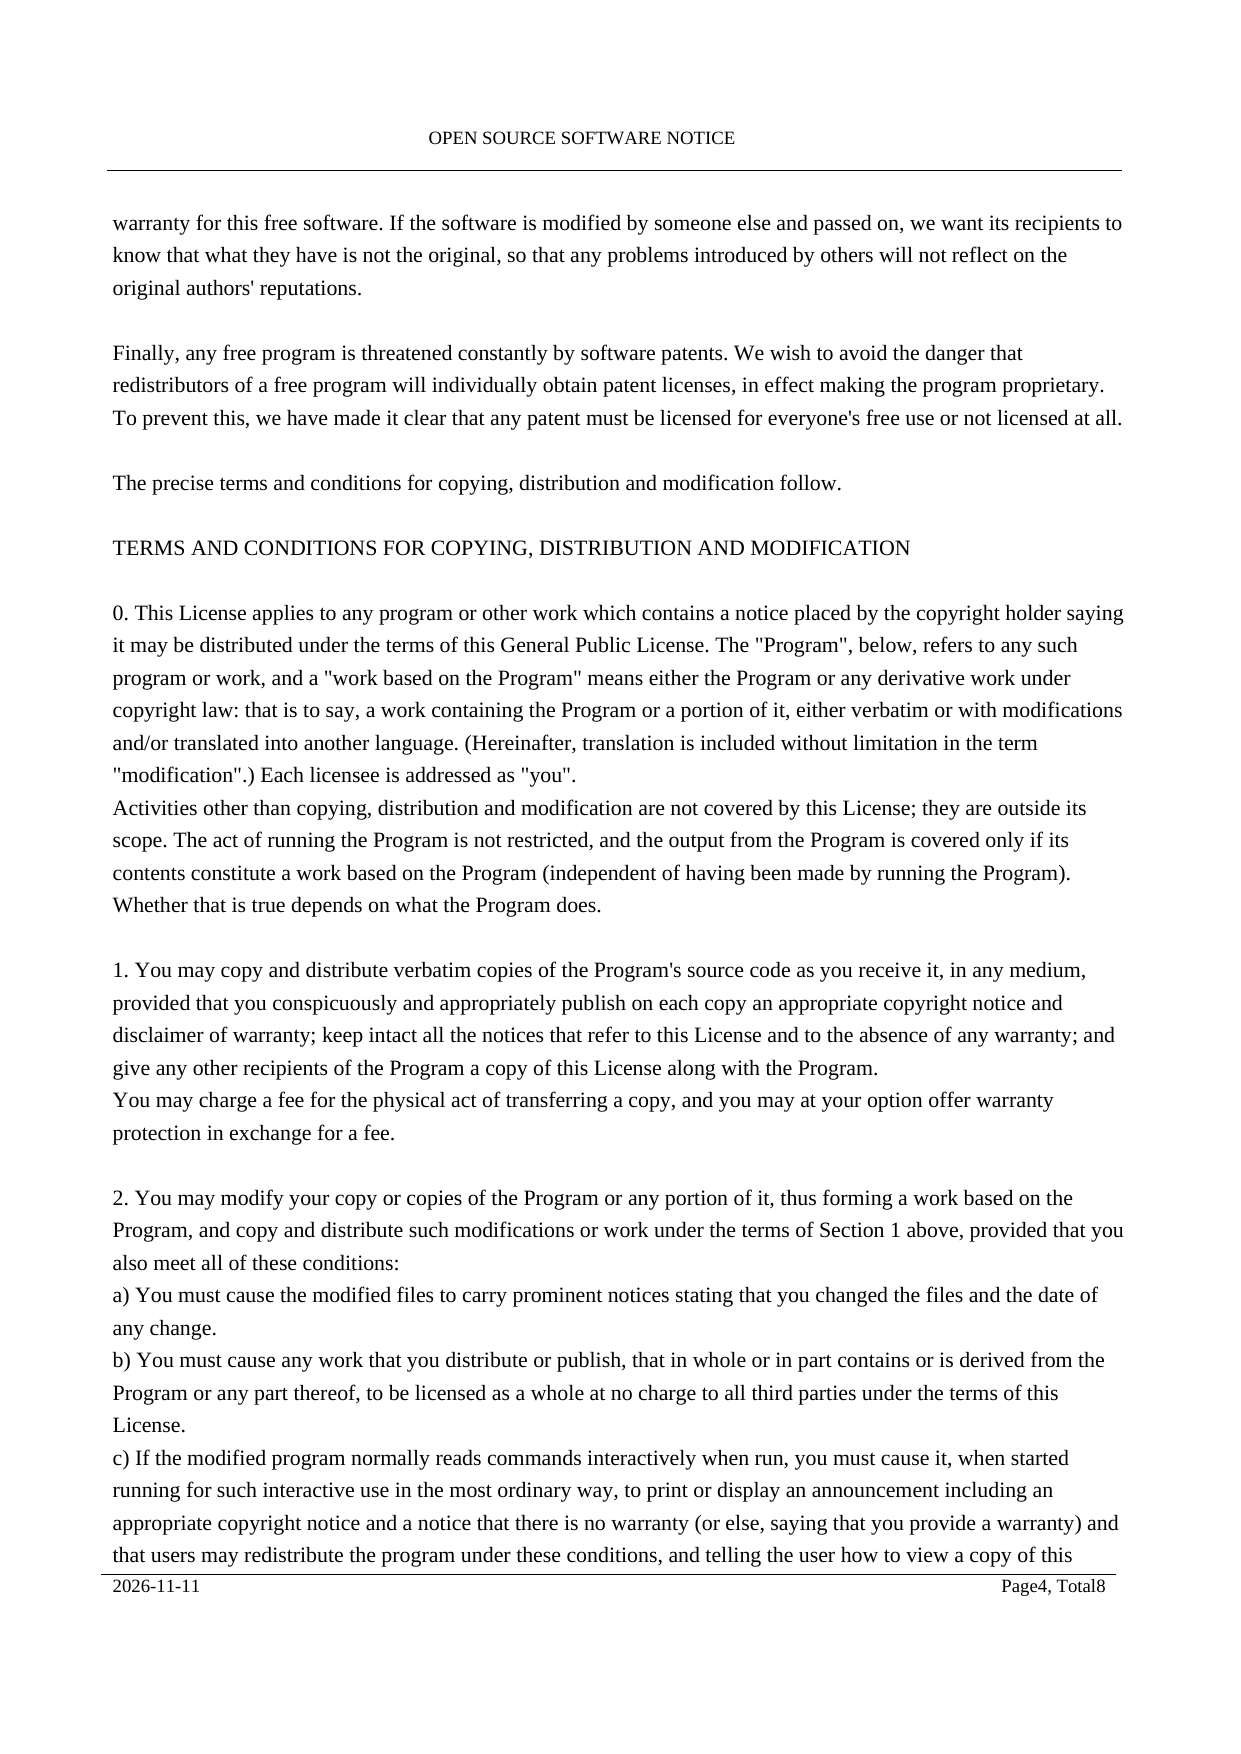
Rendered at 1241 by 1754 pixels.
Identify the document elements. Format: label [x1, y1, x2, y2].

text [112, 206, 1128, 1571]
